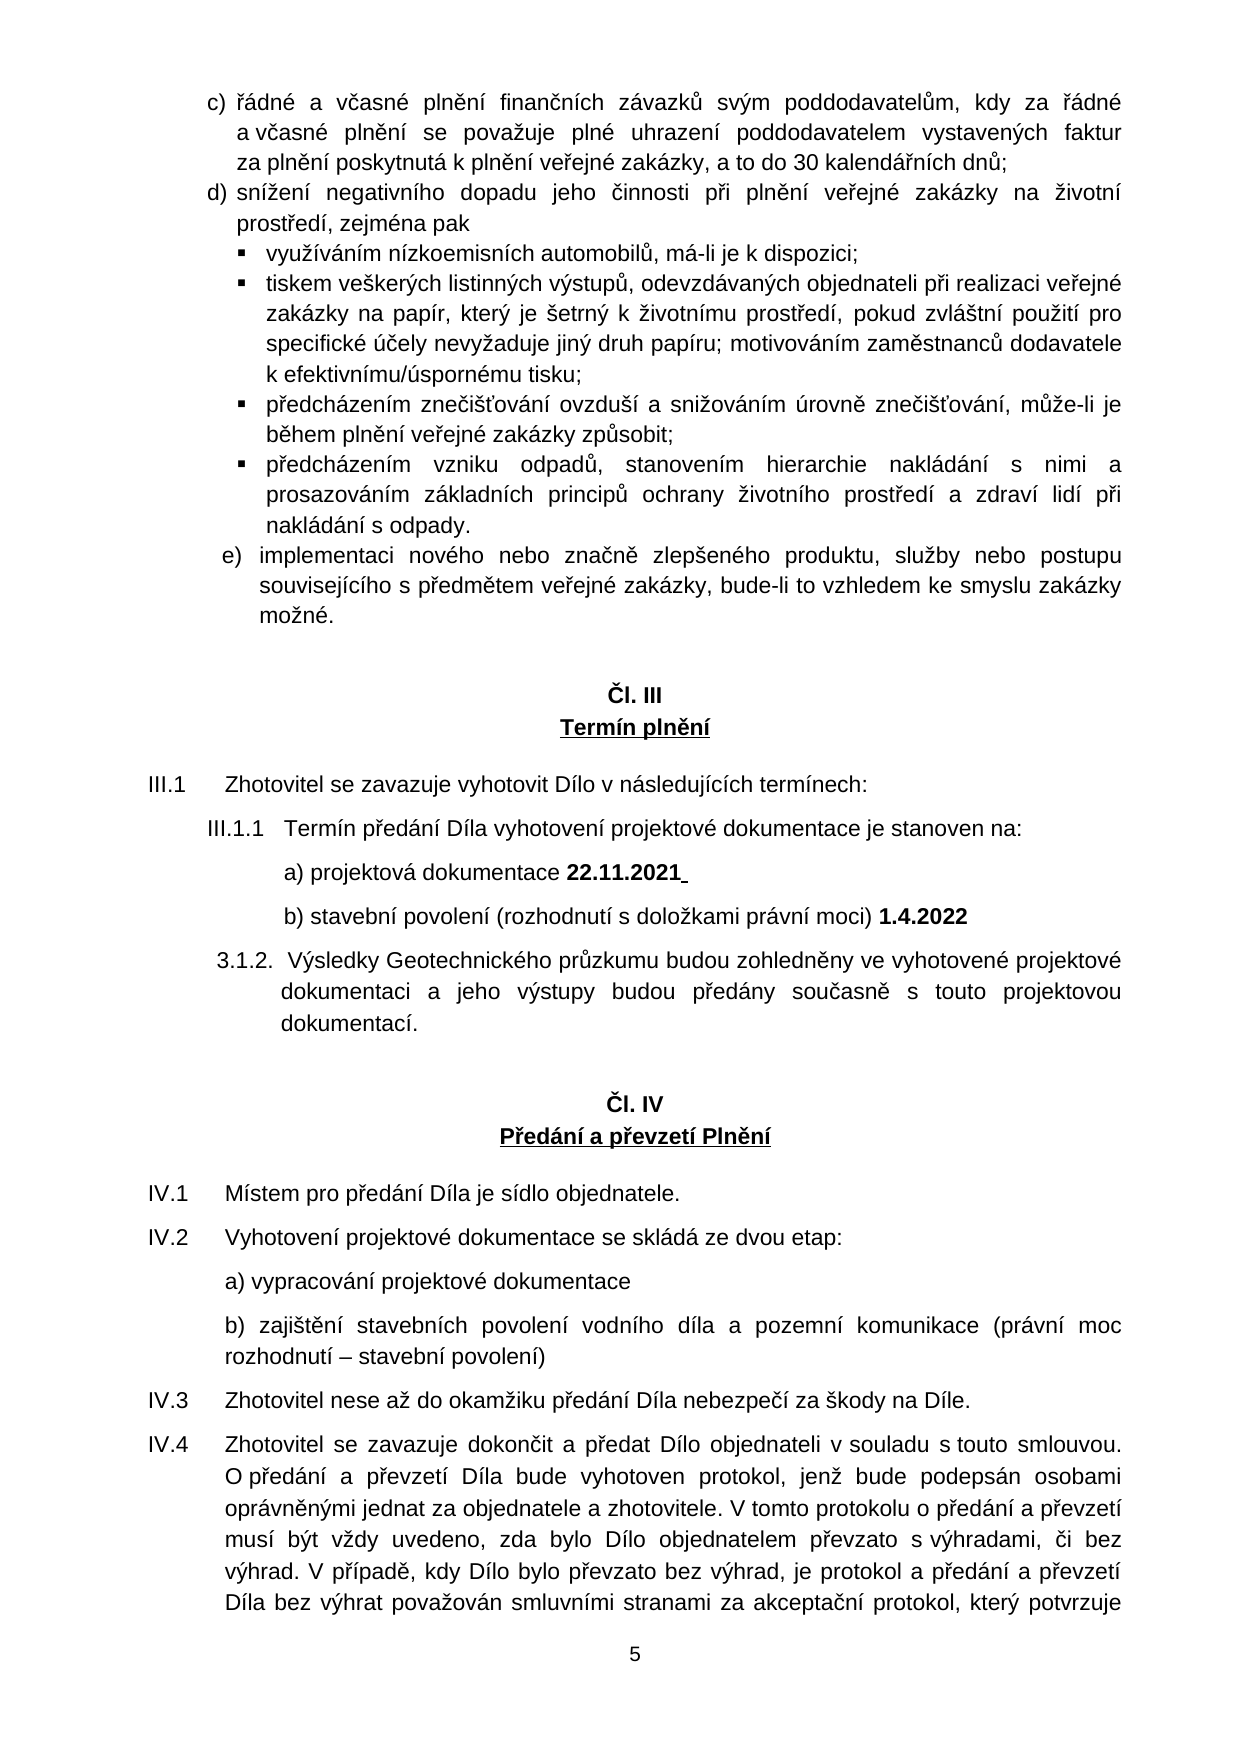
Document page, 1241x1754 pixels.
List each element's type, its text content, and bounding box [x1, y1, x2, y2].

list předcházením znečišťování ovzduší a snižováním úrovně znečišťování, může-li je během plnění veřejné zakázky způsobit; [236, 391, 1122, 447]
list b) zajištění stavebních povolení vodního díla a pozemní komunikace (právní moc rozhodnutí – stavební povolení) [224, 1312, 1122, 1370]
list Zhotovitel nese až do okamžiku předání Díla nebezpečí za škody na Díle. [148, 1387, 1122, 1414]
list Místem pro předání Díla je sídlo objednatele. [148, 1179, 1122, 1206]
list snížení negativního dopadu jeho činnosti při plnění veřejné zakázky na životní prostředí, zejména pak [207, 179, 1122, 236]
list a) vypracování projektové dokumentace [224, 1268, 1122, 1294]
list a) projektová dokumentace 22.11.2021 [283, 859, 1122, 885]
list implementaci nového nebo značně zlepšeného produktu, služby nebo postupu souvisejícího s předmětem veřejné zakázky, bude-li to vzhledem ke smyslu zakázky možné. [222, 542, 1122, 628]
list Vyhotovení projektové dokumentace se skládá ze dvou etap: [148, 1224, 1122, 1250]
list Termín předání Díla vyhotovení projektové dokumentace je stanoven na: [207, 814, 1122, 841]
text Předání a převzetí Plnění [148, 1091, 1122, 1149]
list řádné a včasné plnění finančních závazků svým poddodavatelům, kdy za řádné a včasné plnění se považuje plné uhrazení poddodavatelem vystavených faktur za plnění poskytnutá k plnění veřejné zakázky, a to do 30 kalendářních dnů; [207, 89, 1122, 175]
list 3.1.2. Výsledky Geotechnického průzkumu budou zohledněny ve vyhotovené projektové dokumentaci a jeho výstupy budou předány současně s touto projektovou dokumentací. [148, 947, 1122, 1036]
list b) stavební povolení (rozhodnutí s doložkami právní moci) 1.4.2022 [283, 903, 1122, 929]
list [148, 1431, 1122, 1616]
text Termín plnění [148, 682, 1122, 740]
list tiskem veškerých listinných výstupů, odevzdávaných objednateli při realizaci veřejné zakázky na papír, který je šetrný k životnímu prostředí, pokud zvláštní použití pro specifické účely nevyžaduje jiný druh papíru; motivováním zaměstnanců dodavatele k efektivnímu/úspornému tisku; [236, 270, 1122, 387]
list využíváním nízkoemisních automobilů, má-li je k dispozici; [236, 240, 1122, 266]
list předcházením vzniku odpadů, stanovením hierarchie nakládání s nimi a prosazováním základních principů ochrany životního prostředí a zdraví lidí při nakládání s odpady. [236, 451, 1122, 538]
list Zhotovitel se zavazuje vyhotovit Dílo v následujících termínech: [148, 771, 1122, 797]
